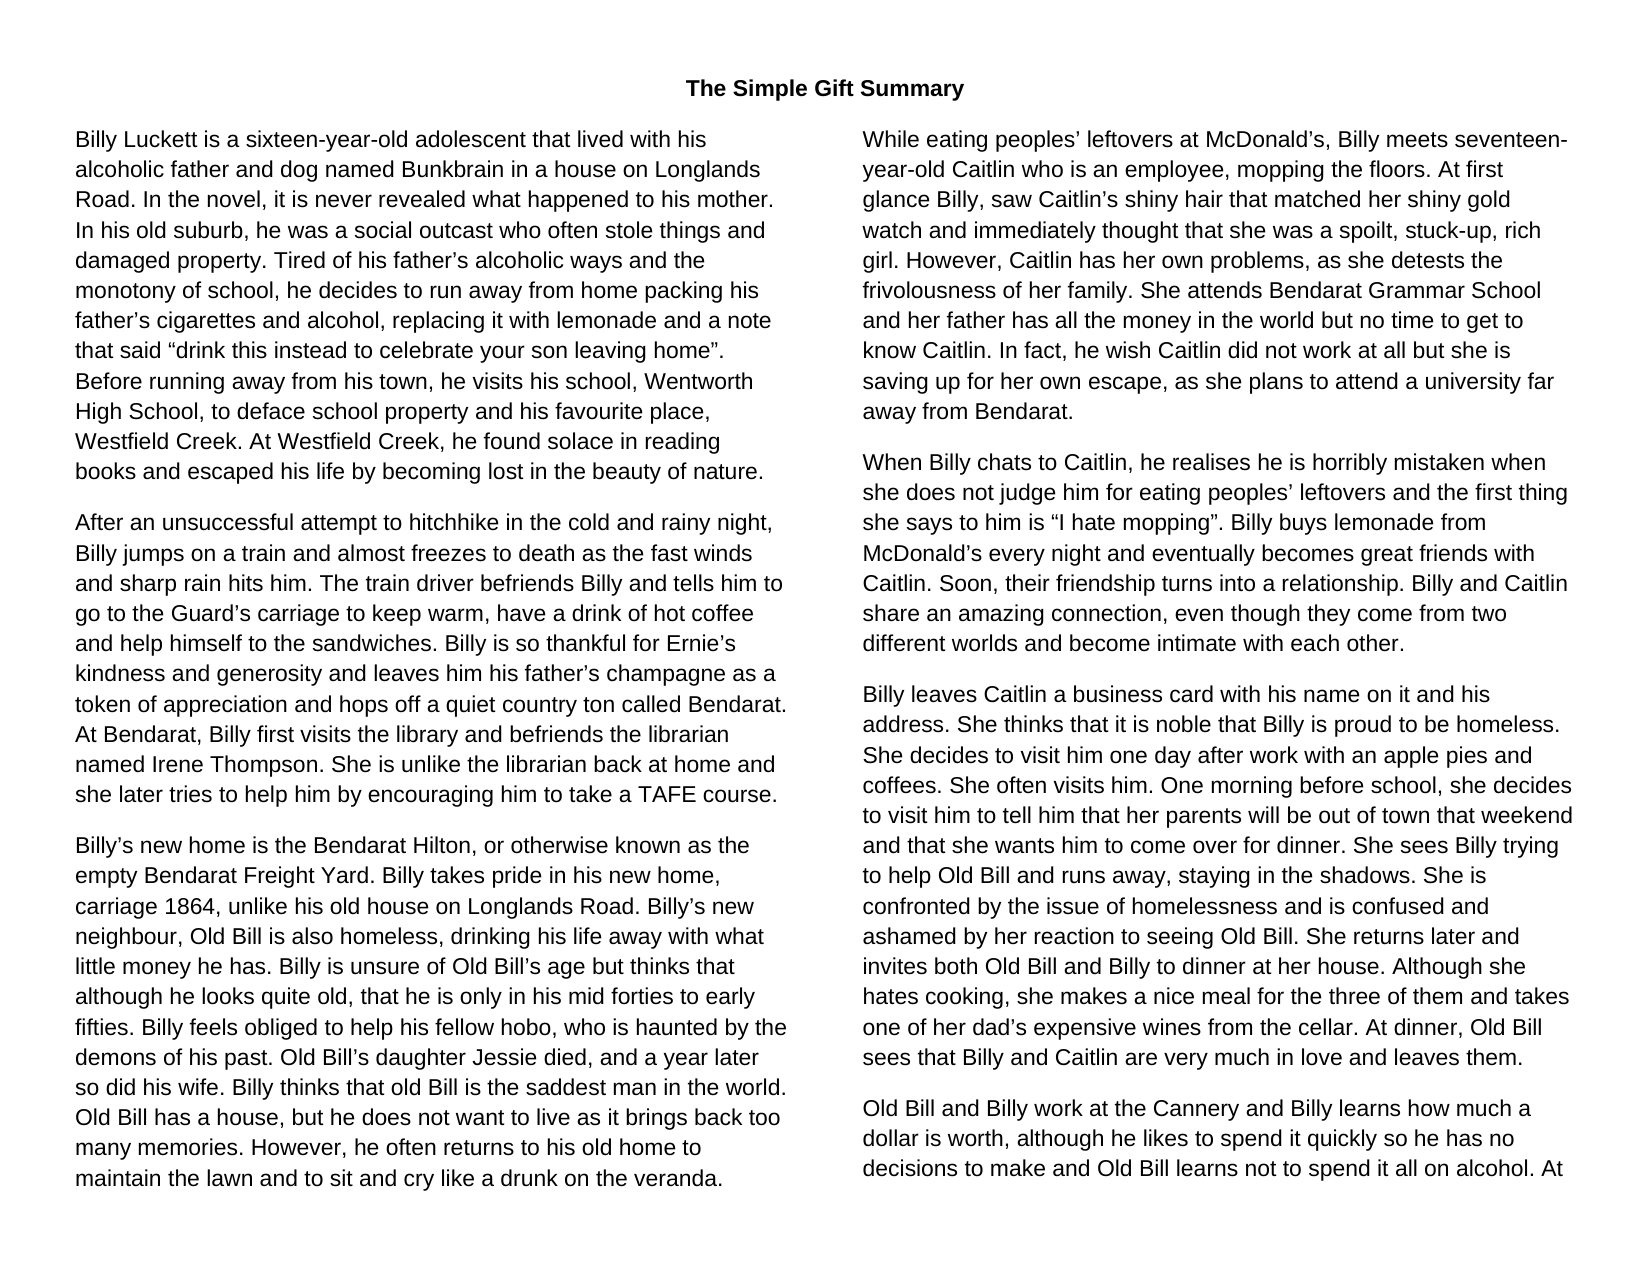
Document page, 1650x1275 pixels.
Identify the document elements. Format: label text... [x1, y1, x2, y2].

text After an unsuccessful attempt to hitchhike in the cold and rainy night, Billy jumps on a train and almost freezes to death as the fast winds and sharp rain hits him. The train driver befriends Billy and tells him to go to the Guard’s carriage to keep warm, have a drink of hot coffee and help himself to the sandwiches. Billy is so thankful for Ernie’s kindness and generosity and leaves him his father’s champagne as a token of appreciation and hops off a quiet country ton called Bendarat. At Bendarat, Billy first visits the library and befriends the librarian named Irene Thompson. She is unlike the librarian back at home and she later tries to help him by encouraging him to take a TAFE course. [75, 509, 787, 808]
text When Billy chats to Caitlin, he realises he is horribly mistaken when she does not judge him for eating peoples’ leftovers and the first thing she says to him is “I hate mopping”. Billy buys lemonade from McDonald’s every night and eventually becomes great friends with Caitlin. Soon, their friendship turns into a relationship. Billy and Caitlin share an amazing connection, even though they come from two different worlds and become intimate with each other. [862, 449, 1575, 657]
text The Simple Gift Summary [75, 75, 1575, 101]
text Billy’s new home is the Bendarat Hilton, or otherwise known as the empty Bendarat Freight Yard. Billy takes pride in his new home, carriage 1864, unlike his old house on Longlands Road. Billy’s new neighbour, Old Bill is also homeless, drinking his life away with what little money he has. Billy is unsure of Old Bill’s age but thinks that although he looks quite old, that he is only in his mid forties to early fifties. Billy feels obliged to help his fellow hobo, who is haunted by the demons of his past. Old Bill’s daughter Jessie died, and a year later so did his wife. Billy thinks that old Bill is the saddest man in the world. Old Bill has a house, but he does not want to live as it brings back too many memories. However, he often returns to his old home to maintain the lawn and to sit and cry like a drunk on the veranda. [75, 832, 787, 1191]
text While eating peoples’ leftovers at McDonald’s, Billy meets seventeen-year-old Caitlin who is an employee, mopping the floors. At first glance Billy, saw Caitlin’s shiny hair that matched her shiny gold watch and immediately thought that she was a spoilt, stuck-up, rich girl. However, Caitlin has her own problems, as she detests the frivolousness of her family. She attends Bendarat Grammar School and her father has all the money in the world but no time to get to know Caitlin. In fact, he wish Caitlin did not work at all but she is saving up for her own escape, as she plans to attend a university far away from Bendarat. [862, 126, 1575, 424]
text Billy leaves Caitlin a business card with his name on it and his address. She thinks that it is noble that Billy is proud to be homeless. She decides to visit him one day after work with an apple pies and coffees. She often visits him. One morning before school, she decides to visit him to tell him that her parents will be out of town that weekend and that she wants him to come over for dinner. She sees Billy trying to help Old Bill and runs away, staying in the shadows. She is confronted by the issue of homelessness and is confused and ashamed by her reaction to seeing Old Bill. She returns later and invites both Old Bill and Billy to dinner at her house. Although she hates cooking, she makes a nice meal for the three of them and takes one of her dad’s expensive wines from the cellar. At dinner, Old Bill sees that Billy and Caitlin are very much in love and leaves them. [862, 681, 1575, 1070]
text Billy Luckett is a sixteen-year-old adolescent that lived with his alcoholic father and dog named Bunkbrain in a house on Longlands Road. In the novel, it is never revealed what happened to his mother. In his old suburb, he was a social outcast who often stole things and damaged property. Tired of his father’s alcoholic ways and the monotony of school, he decides to run away from home packing his father’s cigarettes and alcohol, replacing it with lemonade and a note that said “drink this instead to celebrate your son leaving home”. Before running away from his town, he visits his school, Wentworth High School, to deface school property and his favourite place, Westfield Creek. At Westfield Creek, he found solace in reading books and escaped his life by becoming lost in the beauty of nature. [75, 126, 787, 485]
